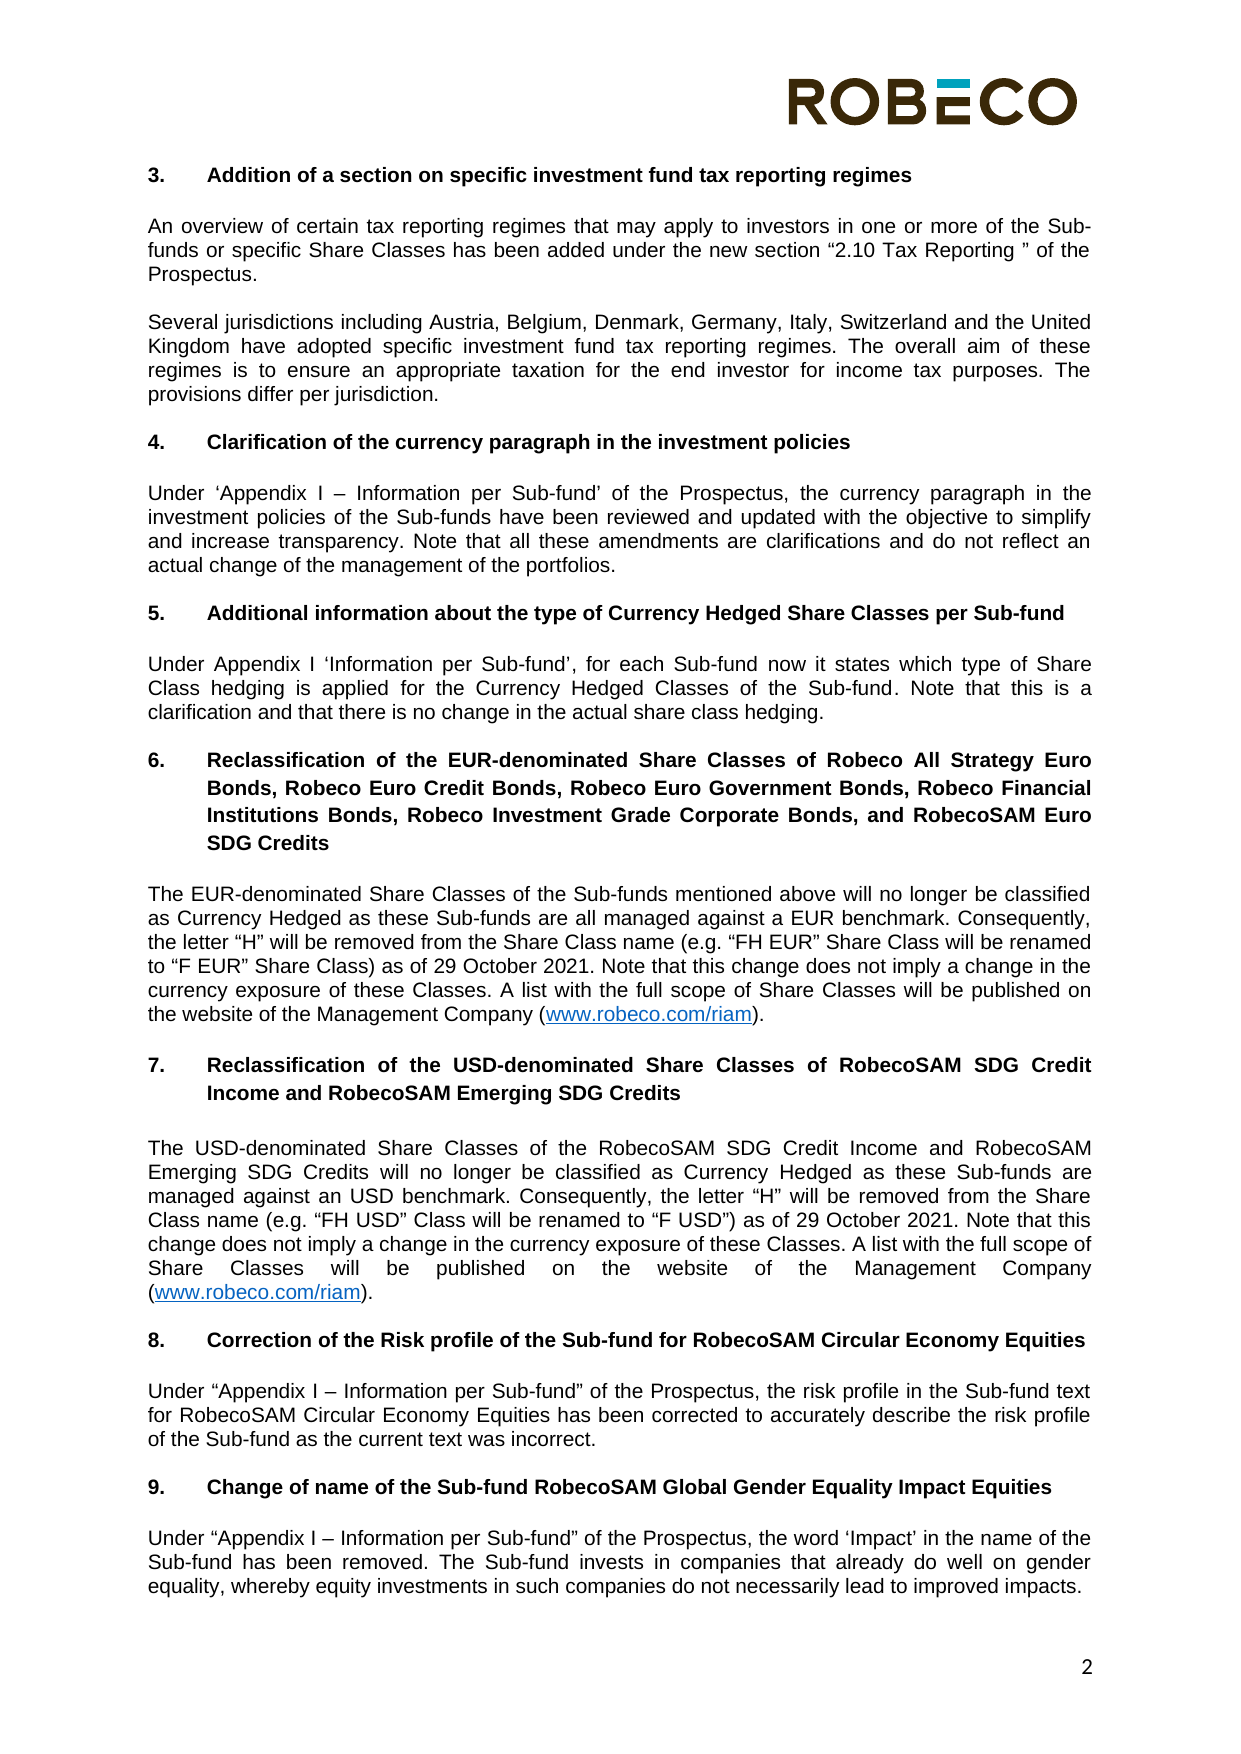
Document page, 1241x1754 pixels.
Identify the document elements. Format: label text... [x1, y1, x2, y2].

text The EUR-denominated Share Classes of the Sub-funds mentioned above will no longer be classified as Currency Hedged as these Sub-funds are all managed against a EUR benchmark. Consequently, the letter “H” will be removed from the Share Class name (e.g. “FH EUR” Share Class will be renamed to “F EUR” Share Class) as of 29 October 2021. Note that this change does not imply a change in the currency exposure of these Classes. A list with the full scope of Share Classes will be published on the website of the Management Company (www.robeco.com/riam). [148, 882, 1093, 1026]
text The USD-denominated Share Classes of the RobecoSAM SDG Credit Income and RobecoSAM Emerging SDG Credits will no longer be classified as Currency Hedged as these Sub-funds are managed against an USD benchmark. Consequently, the letter “H” will be removed from the Share Class name (e.g. “FH USD” Class will be renamed to “F USD”) as of 29 October 2021. Note that this change does not imply a change in the currency exposure of these Classes. A list with the full scope of Share Classes will be published on the website of the Management Company (www.robeco.com/riam). [148, 1136, 1093, 1303]
text Several jurisdictions including Austria, Belgium, Denmark, Germany, Italy, Switzerland and the United Kingdom have adopted specific investment fund tax reporting regimes. The overall aim of these regimes is to ensure an appropriate taxation for the end investor for income tax purposes. The provisions differ per jurisdiction. [148, 310, 1093, 406]
list Reclassification of the EUR-denominated Share Classes of Robeco All Strategy Euro Bonds, Robeco Euro Credit Bonds, Robeco Euro Government Bonds, Robeco Financial Institutions Bonds, Robeco Investment Grade Corporate Bonds, and RobecoSAM Euro SDG Credits [148, 748, 1093, 854]
text An overview of certain tax reporting regimes that may apply to investors in one or more of the Sub-funds or specific Share Classes has been added under the new section “2.10 Tax Reporting ” of the Prospectus. [148, 214, 1093, 286]
list Correction of the Risk profile of the Sub-fund for RobecoSAM Circular Economy Equities [148, 1327, 1093, 1351]
text Under “Appendix I – Information per Sub-fund” of the Prospectus, the word ‘Impact’ in the name of the Sub-fund has been removed. The Sub-fund invests in companies that already do well on gender equality, whereby equity investments in such companies do not necessarily lead to improved impacts. [148, 1526, 1093, 1598]
list Clarification of the currency paragraph in the investment policies [148, 429, 1093, 453]
text Under Appendix I ‘Information per Sub-fund’, for each Sub-fund now it states which type of Share Class hedging is applied for the Currency Hedged Classes of the Sub-fund. Note that this is a clarification and that there is no change in the actual share class hedging. [148, 652, 1093, 724]
list Change of name of the Sub-fund RobecoSAM Global Gender Equality Impact Equities [148, 1475, 1093, 1499]
list Addition of a section on specific investment fund tax reporting regimes [148, 162, 1093, 186]
text Under “Appendix I – Information per Sub-fund” of the Prospectus, the risk profile in the Sub-fund text for RobecoSAM Circular Economy Equities has been corrected to accurately describe the risk profile of the Sub-fund as the current text was incorrect. [148, 1379, 1093, 1451]
list Additional information about the type of Currency Hedged Share Classes per Sub-fund [148, 601, 1093, 625]
text Under ‘Appendix I – Information per Sub-fund’ of the Prospectus, the currency paragraph in the investment policies of the Sub-funds have been reviewed and updated with the objective to simplify and increase transparency. Note that all these amendments are clarifications and do not reflect an actual change of the management of the portfolios. [148, 481, 1093, 577]
list Reclassification of the USD-denominated Share Classes of RobecoSAM SDG Credit Income and RobecoSAM Emerging SDG Credits [148, 1053, 1093, 1105]
